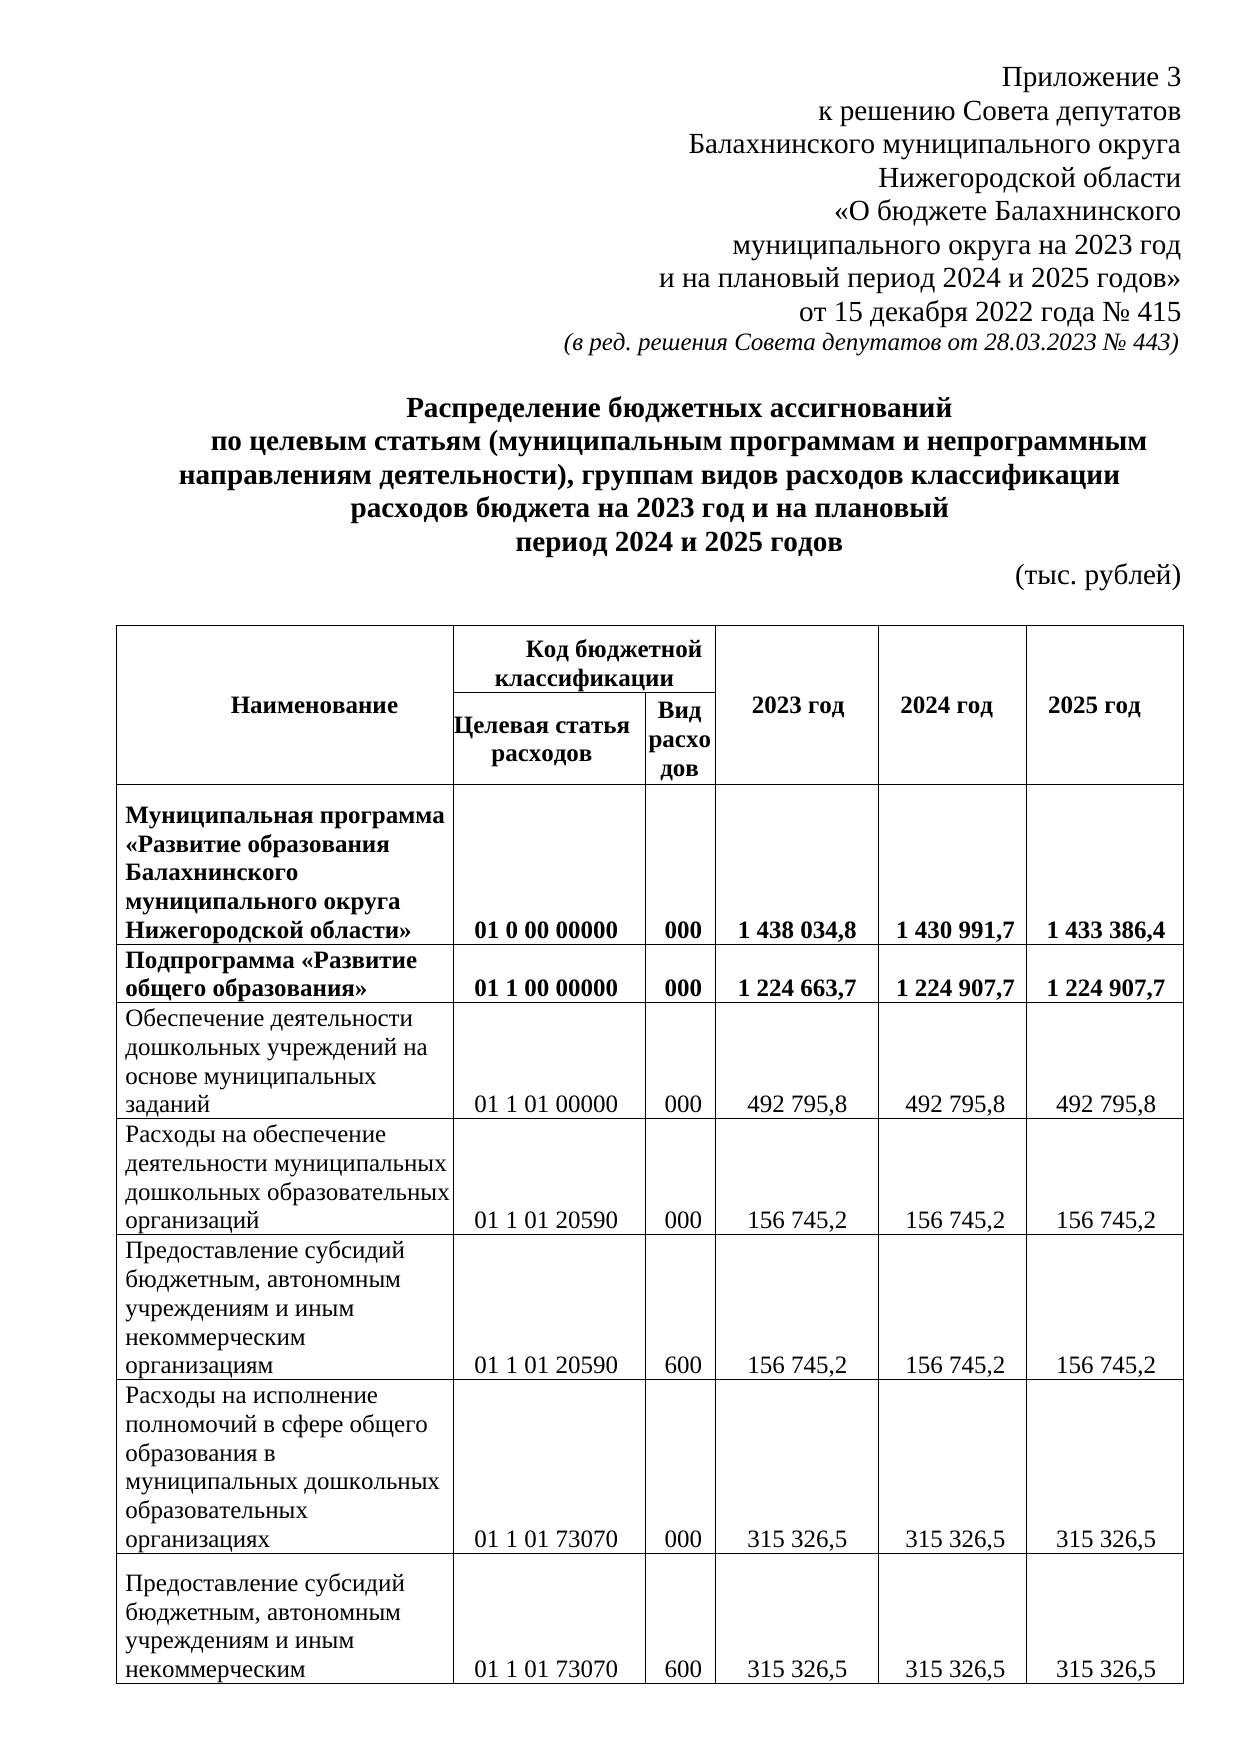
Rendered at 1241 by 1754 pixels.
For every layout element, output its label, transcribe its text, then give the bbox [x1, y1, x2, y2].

table_cell 1 224 907,7 [1027, 945, 1183, 1002]
table_cell 01 1 01 20590 [454, 1235, 645, 1379]
table_cell 156 745,2 [879, 1119, 1026, 1234]
table_cell 315 326,5 [716, 1554, 878, 1683]
text «О бюджете Балахнинского [118, 193, 1181, 227]
table_cell 000 [646, 785, 715, 944]
table_cell 1 224 907,7 [879, 945, 1026, 1002]
text Распределение бюджетных ассигнований [118, 390, 1181, 423]
table_cell 01 1 01 20590 [454, 1119, 645, 1234]
table_cell 315 326,5 [879, 1554, 1026, 1683]
table_header Код бюджетной классификации [454, 626, 715, 692]
table_cell 315 326,5 [879, 1380, 1026, 1553]
text муниципального округа на 2023 год [118, 227, 1181, 260]
text Балахнинского муниципального округа [118, 126, 1181, 160]
text Приложение 3 [118, 59, 1181, 93]
table_cell 01 1 01 73070 [454, 1554, 645, 1683]
table_header 2024 год [879, 626, 1026, 784]
text (в ред. решения Совета депутатов от 28.03.2023 № 443) [266, 327, 1181, 356]
table_cell Обеспечение деятельности дошкольных учреждений на основе муниципальных заданий [117, 1003, 453, 1118]
table_cell Вид расходов [646, 693, 715, 784]
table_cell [117, 1554, 453, 1683]
table_cell 600 [646, 1235, 715, 1379]
table_cell 000 [646, 1119, 715, 1234]
table_cell 1 224 663,7 [716, 945, 878, 1002]
table_cell 1 433 386,4 [1027, 785, 1183, 944]
table_cell Подпрограмма «Развитие общего образования» [117, 945, 453, 1002]
table_cell 492 795,8 [1027, 1003, 1183, 1118]
table_cell 01 1 01 73070 [454, 1380, 645, 1553]
table_cell 315 326,5 [716, 1380, 878, 1553]
text к решению Совета депутатов [118, 93, 1181, 126]
table_cell 156 745,2 [1027, 1235, 1183, 1379]
table_cell 01 0 00 00000 [454, 785, 645, 944]
table_cell 1 430 991,7 [879, 785, 1026, 944]
text от 15 декабря 2022 года № 415 [118, 294, 1181, 327]
table_header 2025 год [1027, 626, 1183, 784]
table_cell Расходы на исполнение полномочий в сфере общего образования в муниципальных дошкольных образовательных организациях [117, 1380, 453, 1553]
table_cell Расходы на обеспечение деятельности муниципальных дошкольных образовательных организаций [117, 1119, 453, 1234]
text (тыс. рублей) [118, 557, 1181, 591]
text Нижегородской области [118, 160, 1181, 193]
table_cell Предоставление субсидий бюджетным, автономным учреждениям и иным некоммерческим организациям [117, 1235, 453, 1379]
table_cell 1 438 034,8 [716, 785, 878, 944]
table_cell 156 745,2 [716, 1119, 878, 1234]
table_cell 315 326,5 [1027, 1554, 1183, 1683]
table_cell Целевая статья расходов [454, 693, 645, 784]
table_cell 315 326,5 [1027, 1380, 1183, 1553]
table_cell 01 1 01 00000 [454, 1003, 645, 1118]
table_cell 492 795,8 [716, 1003, 878, 1118]
table_cell 492 795,8 [879, 1003, 1026, 1118]
table_cell Муниципальная программа «Развитие образования Балахнинского муниципального округа Нижегородской области» [117, 785, 453, 944]
table_cell 156 745,2 [1027, 1119, 1183, 1234]
table_header Наименование [117, 626, 453, 784]
table_header 2023 год [716, 626, 878, 784]
table_cell 000 [646, 1380, 715, 1553]
text по целевым статьям (муниципальным программам и непрограммным направлениям деятельности), группам видов расходов классификации расходов бюджета на 2023 год и на плановый [118, 423, 1181, 524]
table_cell 01 1 00 00000 [454, 945, 645, 1002]
table_cell 156 745,2 [879, 1235, 1026, 1379]
table_cell 000 [646, 945, 715, 1002]
table_cell 600 [646, 1554, 715, 1683]
text и на плановый период 2024 и 2025 годов» [118, 260, 1181, 294]
text период 2024 и 2025 годов [118, 524, 1181, 557]
table_cell 000 [646, 1003, 715, 1118]
table_cell 156 745,2 [716, 1235, 878, 1379]
